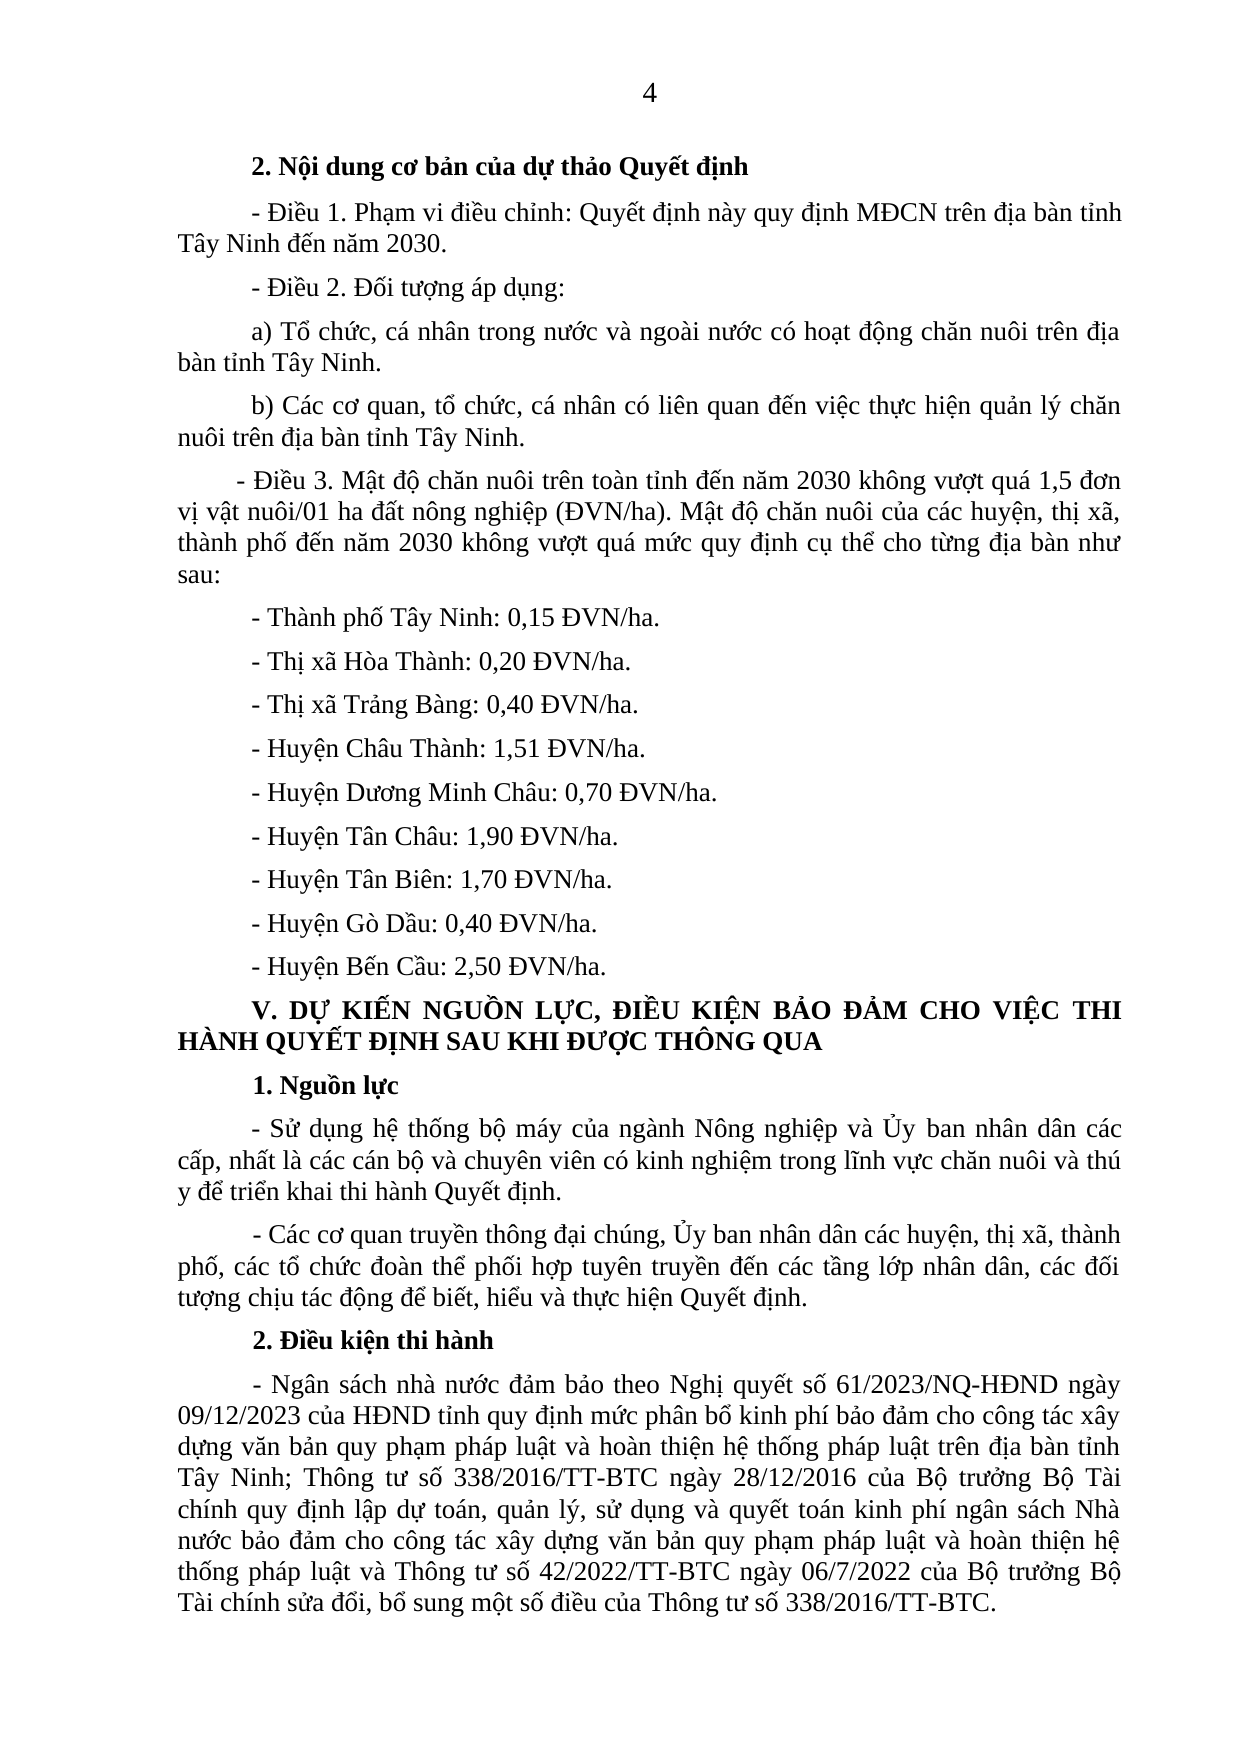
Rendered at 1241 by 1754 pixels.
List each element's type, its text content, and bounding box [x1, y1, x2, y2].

text - Sử dụng hệ thống bộ máy của ngành Nông nghiệp và Ủy ban nhân dân các cấp, nhất là các cán bộ và chuyên viên có kinh nghiệm trong lĩnh vực chăn nuôi và thú y để triển khai thi hành Quyết định. [177, 1113, 1122, 1206]
text 2. Nội dung cơ bản của dự thảo Quyết định [177, 142, 1122, 184]
text - Huyện Dương Minh Châu: 0,70 ĐVN/ha. [177, 776, 1122, 807]
text 2. Điều kiện thi hành [177, 1324, 1122, 1356]
text - Điều 1. Phạm vi điều chỉnh: Quyết định này quy định MĐCN trên địa bàn tỉnh Tây Ninh đến năm 2030. [177, 196, 1122, 258]
text V. DỰ KIẾN NGUỒN LỰC, ĐIỀU KIỆN BẢO ĐẢM CHO VIỆC THI HÀNH QUYẾT ĐỊNH SAU KHI ĐƯỢC THÔNG QUA [177, 994, 1122, 1056]
text - Ngân sách nhà nước đảm bảo theo Nghị quyết số 61/2023/NQ-HĐND ngày 09/12/2023 của HĐND tỉnh quy định mức phân bổ kinh phí bảo đảm cho công tác xây dựng văn bản quy phạm pháp luật và hoàn thiện hệ thống pháp luật trên địa bàn tỉnh Tây Ninh; Thông tư số 338/2016/TT-BTC ngày 28/12/2016 của Bộ trưởng Bộ Tài chính quy định lập dự toán, quản lý, sử dụng và quyết toán kinh phí ngân sách Nhà nước bảo đảm cho công tác xây dựng văn bản quy phạm pháp luật và hoàn thiện hệ thống pháp luật và Thông tư số 42/2022/TT-BTC ngày 06/7/2022 của Bộ trưởng Bộ Tài chính sửa đổi, bổ sung một số điều của Thông tư số 338/2016/TT-BTC. [177, 1368, 1122, 1617]
text - Huyện Gò Dầu: 0,40 ĐVN/ha. [177, 907, 1122, 938]
text - Thị xã Hòa Thành: 0,20 ĐVN/ha. [177, 645, 1122, 676]
text - Điều 3. Mật độ chăn nuôi trên toàn tỉnh đến năm 2030 không vượt quá 1,5 đơn vị vật nuôi/01 ha đất nông nghiệp (ĐVN/ha). Mật độ chăn nuôi của các huyện, thị xã, thành phố đến năm 2030 không vượt quá mức quy định cụ thể cho từng địa bàn như sau: [177, 464, 1122, 589]
text - Huyện Tân Biên: 1,70 ĐVN/ha. [177, 863, 1122, 894]
text b) Các cơ quan, tổ chức, cá nhân có liên quan đến việc thực hiện quản lý chăn nuôi trên địa bàn tỉnh Tây Ninh. [177, 389, 1122, 452]
text a) Tổ chức, cá nhân trong nước và ngoài nước có hoạt động chăn nuôi trên địa bàn tỉnh Tây Ninh. [177, 315, 1122, 377]
text - Thị xã Trảng Bàng: 0,40 ĐVN/ha. [177, 689, 1122, 720]
text - Huyện Châu Thành: 1,51 ĐVN/ha. [177, 732, 1122, 763]
text - Huyện Bến Cầu: 2,50 ĐVN/ha. [177, 951, 1122, 982]
text - Huyện Tân Châu: 1,90 ĐVN/ha. [177, 819, 1122, 851]
text - Các cơ quan truyền thông đại chúng, Ủy ban nhân dân các huyện, thị xã, thành phố, các tổ chức đoàn thể phối hợp tuyên truyền đến các tầng lớp nhân dân, các đối tượng chịu tác động để biết, hiểu và thực hiện Quyết định. [177, 1218, 1122, 1312]
text 1. Nguồn lực [177, 1069, 1122, 1100]
text - Thành phố Tây Ninh: 0,15 ĐVN/ha. [177, 601, 1122, 632]
text - Điều 2. Đối tượng áp dụng: [177, 271, 1122, 302]
